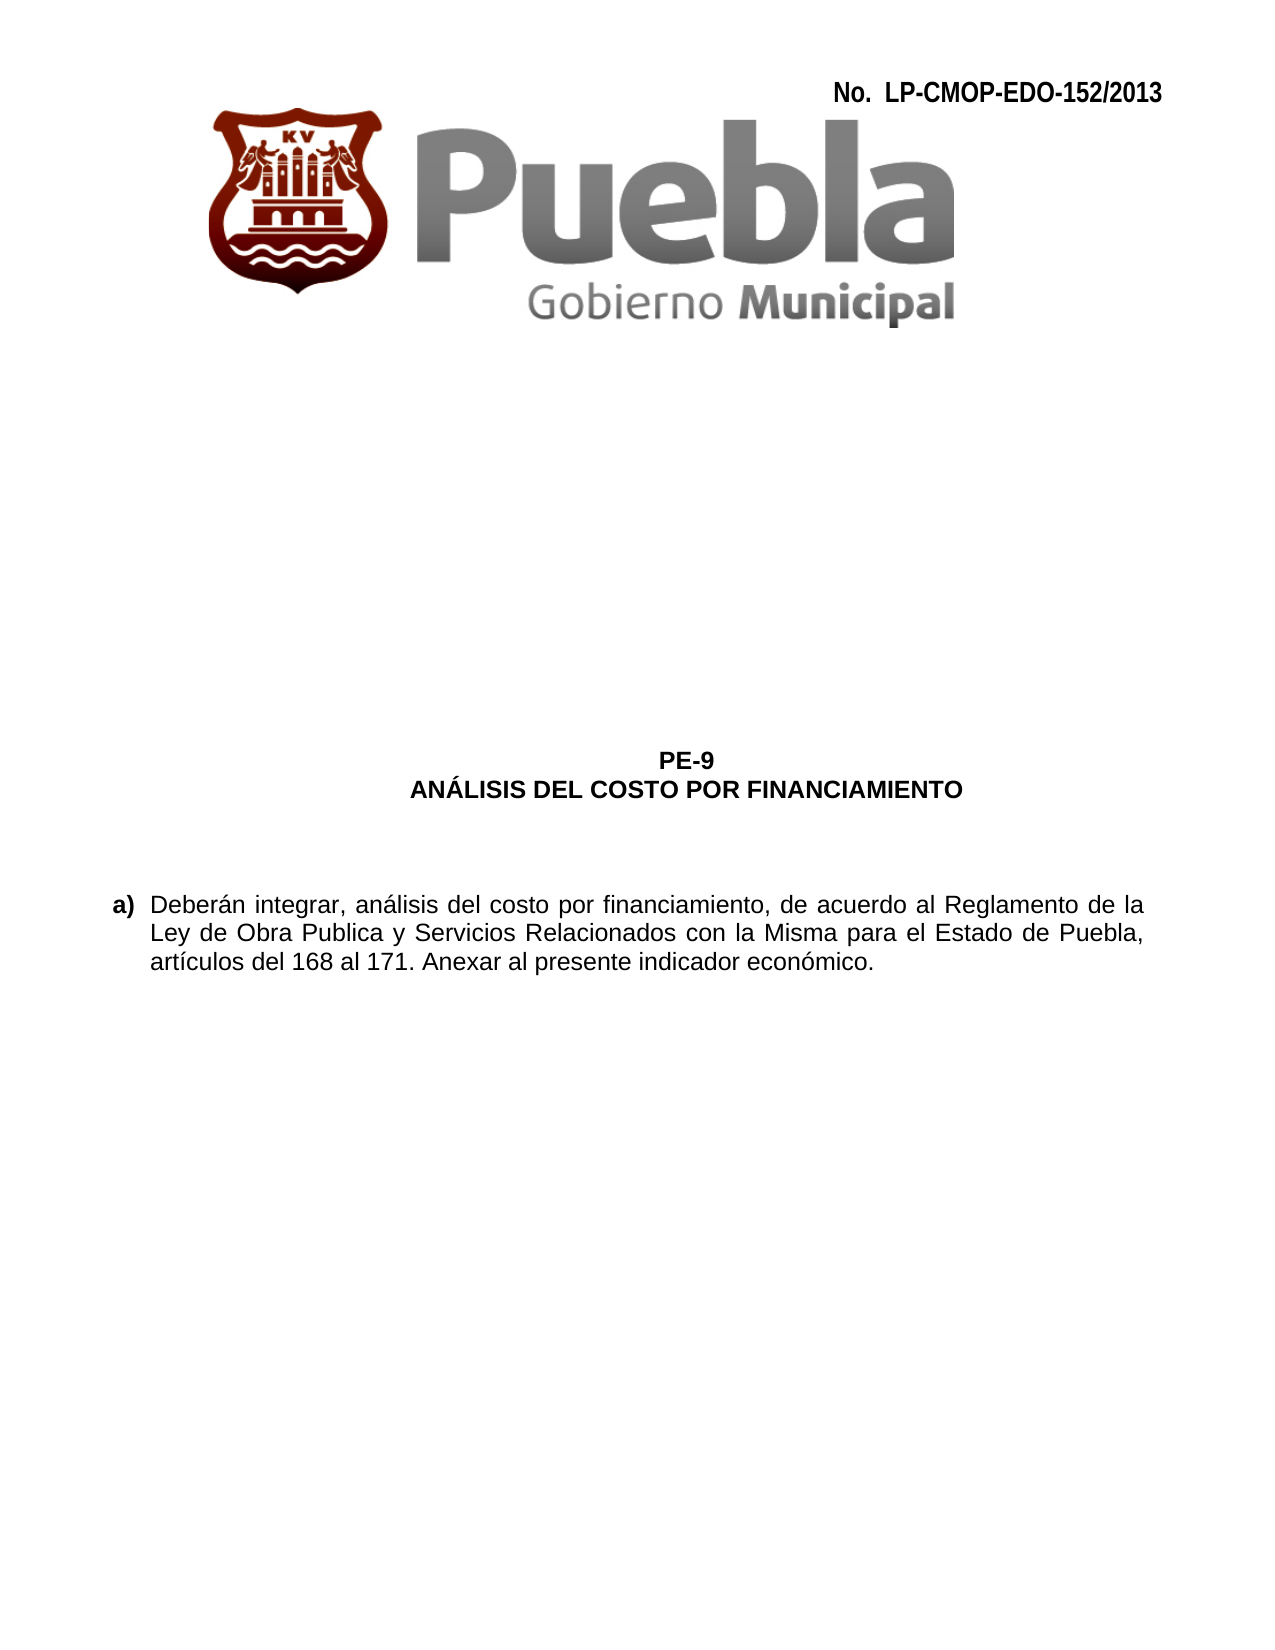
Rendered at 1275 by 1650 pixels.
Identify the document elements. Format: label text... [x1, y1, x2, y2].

picture [208, 108, 954, 328]
list Deberán integrar, análisis del costo por financiamiento, de acuerdo al Reglamento de de Obra Publica y Servicios Relacionados con para el Estado de Puebla, artículos del 168 al 171. Anexar al presente indicador económico. [112, 889, 1146, 976]
text PE-9 [112, 746, 1261, 774]
text ANÁLISIS DEL COSTO POR FINANCIAMIENTO [112, 774, 1261, 803]
